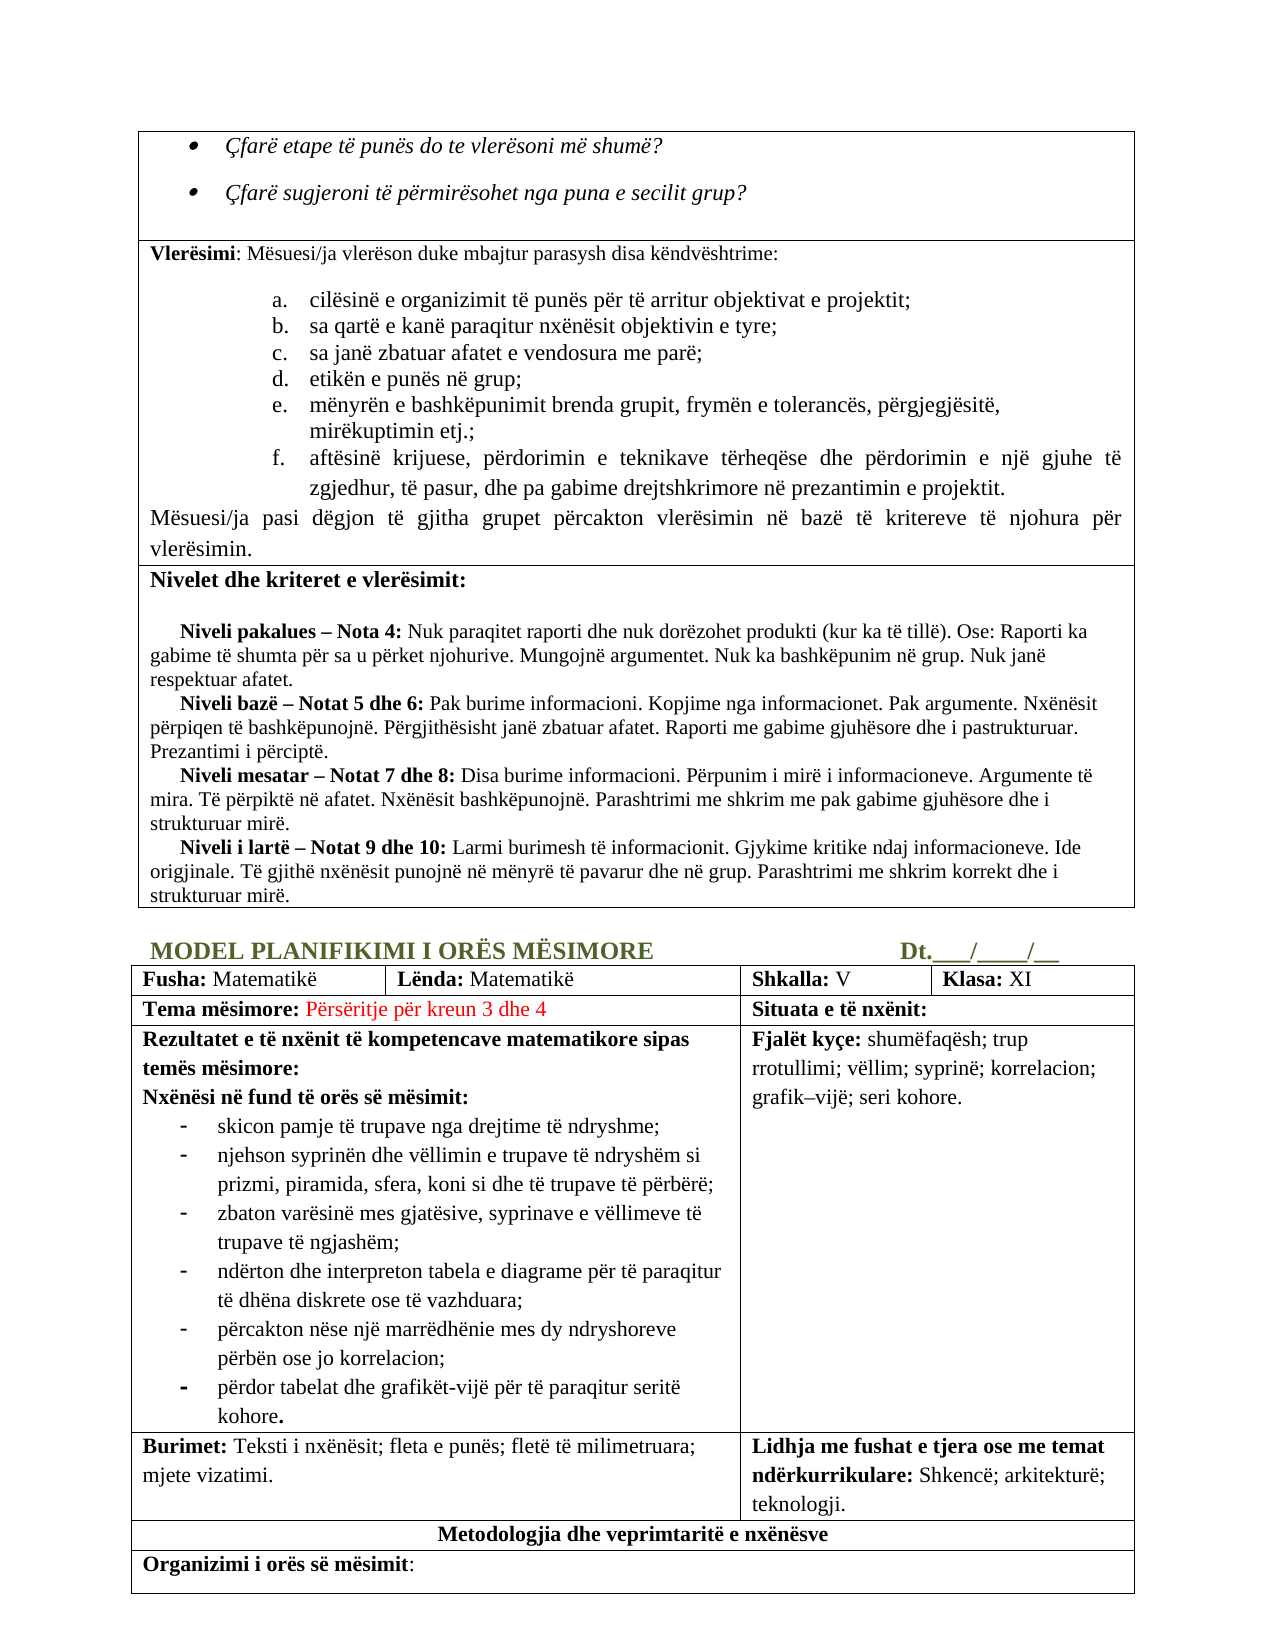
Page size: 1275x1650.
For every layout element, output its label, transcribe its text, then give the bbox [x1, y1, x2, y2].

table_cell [132, 1551, 1134, 1593]
table_cell Metodologjia dhe veprimtaritë e nxënësve [132, 1521, 1134, 1550]
table_cell Nivelet dhe kriteret e vlerësimit: Niveli pakalues – Nota 4: Nuk paraqitet raporti dhe nuk dorëzohet produkti (kur ka të tillë). Ose: Raporti ka gabime të shumta për sa u përket njohurive. Mungojnë argumentet. Nuk ka bashkëpunim në grup. Nuk janë respektuar afatet. Niveli bazë – Notat 5 dhe 6: Pak burime informacioni. Kopjime nga informacionet. Pak argumente. Nxënësit përpiqen të bashkëpunojnë. Përgjithësisht janë zbatuar afatet. Raporti me gabime gjuhësore dhe i pastrukturuar. Prezantimi i përciptë. Niveli mesatar – Notat 7 dhe 8: Disa burime informacioni. Përpunim i mirë i informacioneve. Argumente të mira. Të përpiktë në afatet. Nxënësit bashkëpunojnë. Parashtrimi me shkrim me pak gabime gjuhësore dhe i strukturuar mirë. Niveli i lartë – Notat 9 dhe 10: Larmi burimesh të informacionit. Gjykime kritike ndaj informacioneve. Ide origjinale. Të gjithë nxënësit punojnë në mënyrë të pavarur dhe në grup. Parashtrimi me shkrim korrekt dhe i strukturuar mirë. [139, 566, 1134, 907]
text MODEL PLANIFIKIMI I ORËS MËSIMORE Dt.___/____/__ [150, 936, 1125, 965]
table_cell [139, 132, 1134, 240]
table_header Lënda: Matematikë [386, 966, 740, 995]
table_cell Burimet: Teksti i nxënësit; fleta e punës; fletë të milimetruara; mjete vizatimi. [132, 1433, 740, 1520]
table_cell Rezultatet e të nxënit të kompetencave matematikore sipas temës mësimore: Nxënësi në fund të orës së mësimit: skicon pamje të trupave nga drejtime të ndryshme; njehson syprinën dhe vëllimin e trupave të ndryshëm si prizmi, piramida, sfera, koni si dhe të trupave të përbërë; zbaton varësinë mes gjatësive, syprinave e vëllimeve të trupave të ngjashëm; ndërton dhe interpreton tabela e diagrame për të paraqitur të dhëna diskrete ose të vazhduara; përcakton nëse një marrëdhënie mes dy ndryshoreve përbën ose jo korrelacion; përdor tabelat dhe grafikët-vijë për të paraqitur seritë kohore. [132, 1026, 740, 1432]
table_header Shkalla: V [741, 966, 931, 995]
table_cell Vlerësimi: Mësuesi/ja vlerëson duke mbajtur parasysh disa këndvështrime: cilësinë e organizimit të punës për të arritur objektivat e projektit; sa qartë e kanë paraqitur nxënësit objektivin e tyre; sa janë zbatuar afatet e vendosura me parë; etikën e punës në grup; mënyrën e bashkëpunimit brenda grupit, frymën e tolerancës, përgjegjësitë, mirëkuptimin etj.; aftësinë krijuese, përdorimin e teknikave tërheqëse dhe përdorimin e një gjuhe të zgjedhur, të pasur, dhe pa gabime drejtshkrimore në prezantimin e projektit. Mësuesi/ja pasi dëgjon të gjitha grupet përcakton vlerësimin në bazë të kritereve të njohura për vlerësimin. [139, 241, 1134, 565]
table_cell Lidhja me fushat e tjera ose me temat ndërkurrikulare: Shkencë; arkitekturë; teknologji. [741, 1433, 1134, 1520]
table_cell Fjalët kyçe: shumëfaqësh; trup rrotullimi; vëllim; syprinë; korrelacion; grafik–vijë; seri kohore. [741, 1026, 1134, 1432]
table_header Klasa: XI [932, 966, 1134, 995]
table_cell Tema mësimore: Përsëritje për kreun 3 dhe 4 [132, 996, 740, 1025]
table_cell Situata e të nxënit: [741, 996, 1134, 1025]
table_header Fusha: Matematikë [132, 966, 385, 995]
